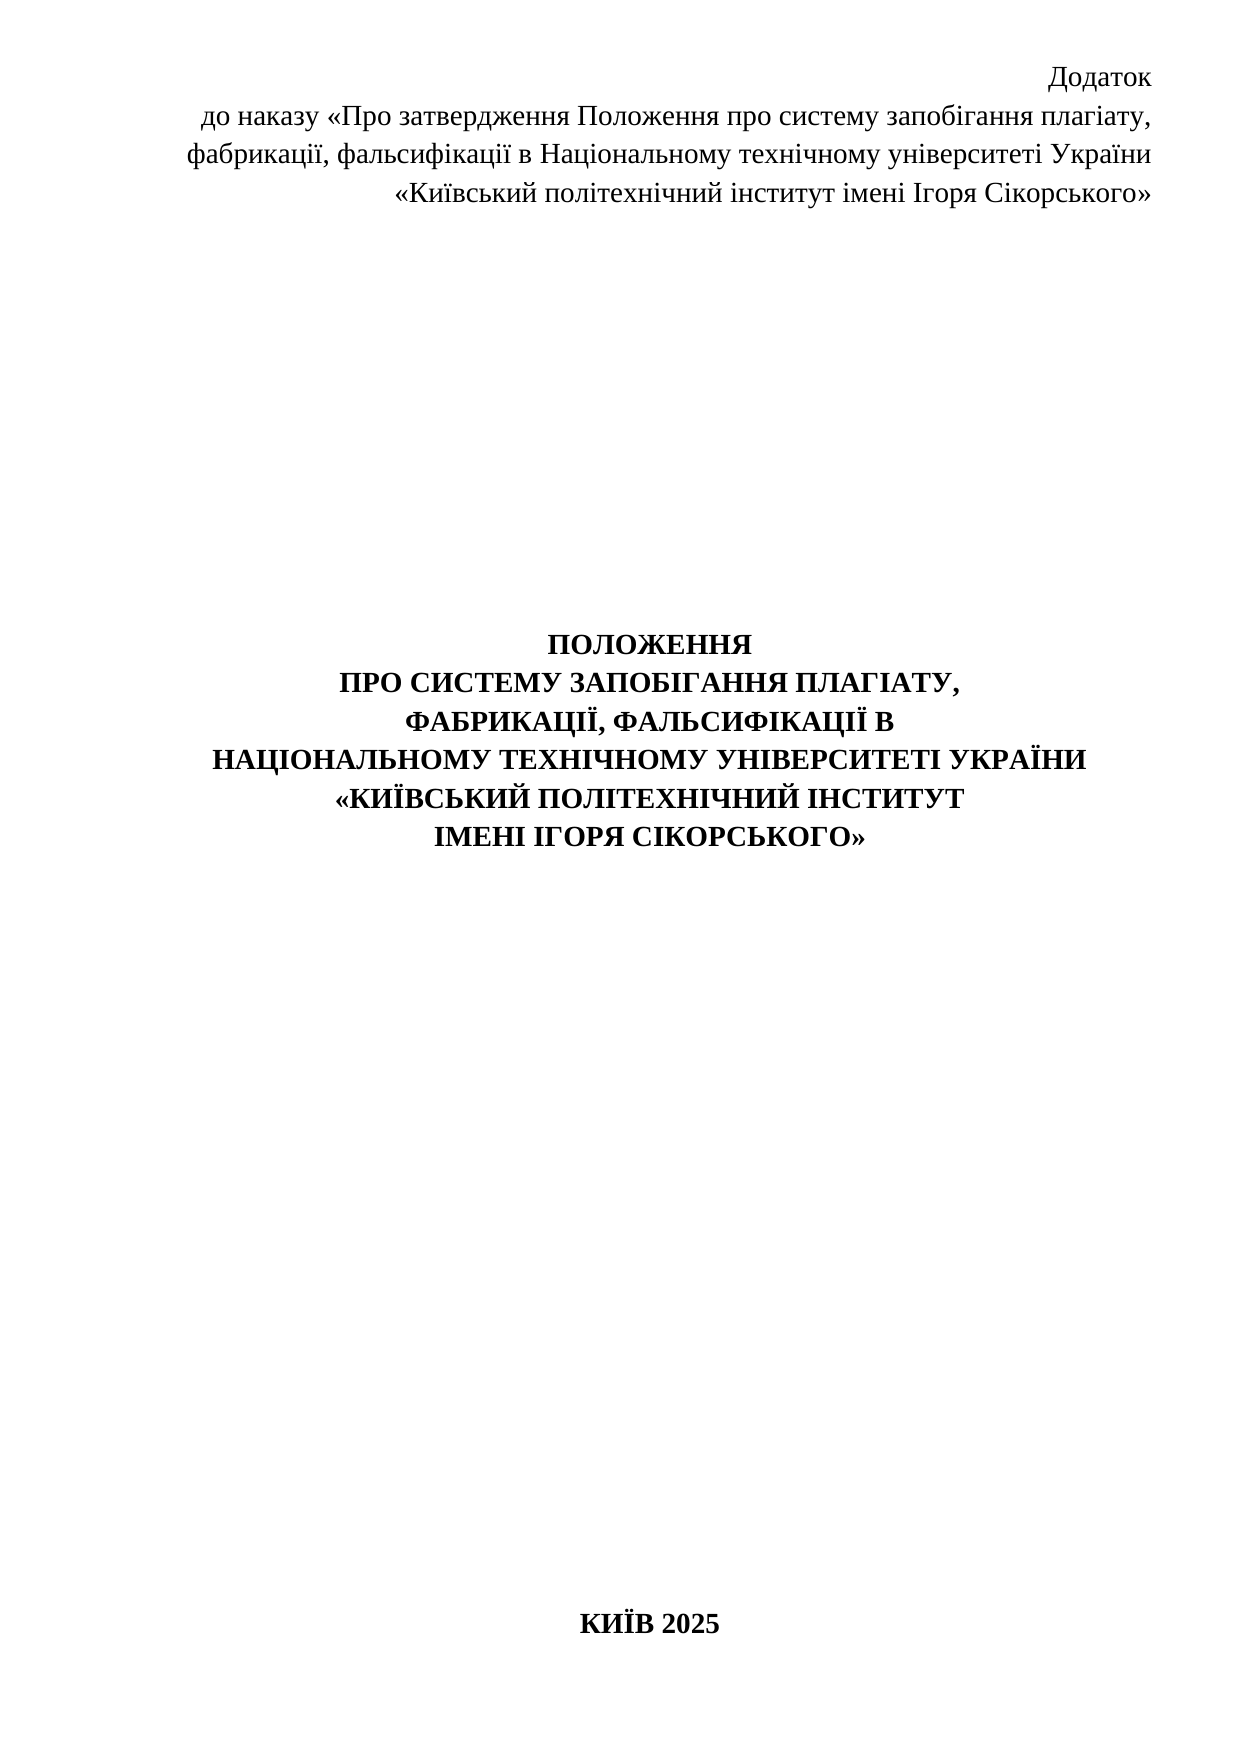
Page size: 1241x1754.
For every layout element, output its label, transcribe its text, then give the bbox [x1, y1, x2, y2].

text НАЦІОНАЛЬНОМУ ТЕХНІЧНОМУ УНІВЕРСИТЕТІ УКРАЇНИ [148, 742, 1152, 776]
text ПРО СИСТЕМУ ЗАПОБІГАННЯ ПЛАГІАТУ, [148, 665, 1152, 699]
text ФАБРИКАЦІЇ, ФАЛЬСИФІКАЦІЇ В [148, 704, 1152, 737]
text ІМЕНІ ІГОРЯ СІКОРСЬКОГО» [148, 819, 1152, 853]
subtitle «Київський політехнічний інститут імені Ігоря Сікорського» [148, 175, 1152, 208]
text ПОЛОЖЕННЯ [148, 627, 1152, 660]
subtitle Додаток [148, 59, 1152, 93]
text «КИЇВСЬКИЙ ПОЛІТЕХНІЧНИЙ ІНСТИТУТ [148, 781, 1152, 814]
subtitle до наказу «Про затвердження Положення про систему запобігання плагіату, фабрикації, фальсифікації в Національному технічному університеті України [148, 98, 1152, 170]
text КИЇВ 2025 [148, 1606, 1152, 1640]
